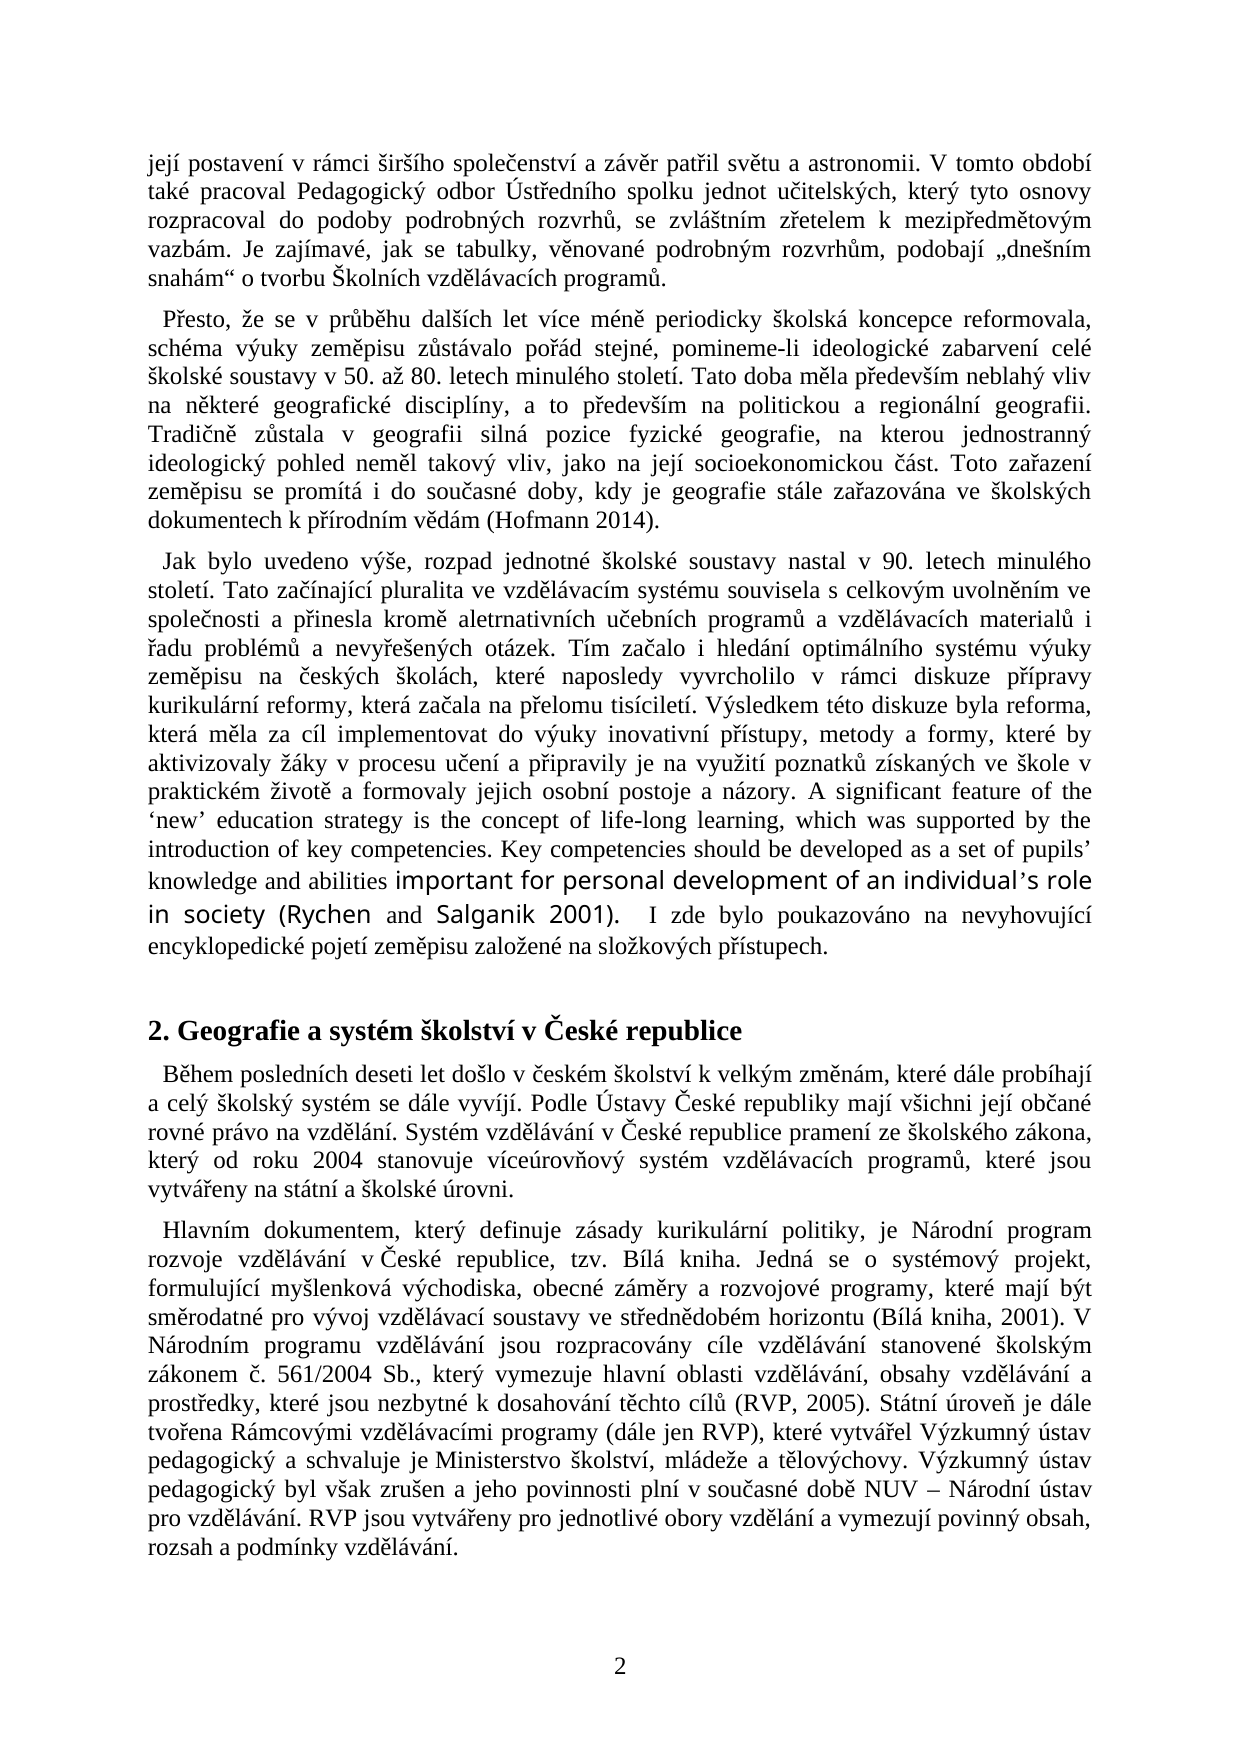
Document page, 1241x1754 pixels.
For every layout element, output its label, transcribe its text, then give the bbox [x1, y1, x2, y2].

text Během posledních deseti let došlo v českém školství k velkým změnám, které dále probíhají a celý školský systém se dále vyvíjí. Podle Ústavy České republiky mají všichni její občané rovné právo na vzdělání. Systém vzdělávání v České republice pramení ze školského zákona, který od roku 2004 stanovuje víceúrovňový systém vzdělávacích programů, které jsou vytvářeny na státní a školské úrovni. [148, 1059, 1092, 1203]
text Jak bylo uvedeno výše, rozpad jednotné školské soustavy nastal v 90. letech minulého století. Tato začínající pluralita ve vzdělávacím systému souvisela s celkovým uvolněním ve společnosti a přinesla kromě aletrnativních učebních programů a vzdělávacích materialů i řadu problémů a nevyřešených otázek. Tím začalo i hledání optimálního systému výuky zeměpisu na českých školách, které naposledy vyvrcholilo v rámci diskuze přípravy kurikulární reformy, která začala na přelomu tisíciletí. Výsledkem této diskuze byla reforma, která měla za cíl implementovat do výuky inovativní přístupy, metody a formy, které by aktivizovaly žáky v procesu učení a připravily je na využití poznatků získaných ve škole v praktickém životě a formovaly jejich osobní postoje a názory. A significant feature of the ʻnewʼ education strategy is the concept of life-long learning, which was supported by the introduction of key competencies. Key competencies should be developed as a set of pupils’ knowledge and abilities important for personal development of an individual’s role in society (Rychen and Salganik 2001). I zde bylo poukazováno na nevyhovující encyklopedické pojetí zeměpisu založené na složkových přístupech. [148, 546, 1092, 959]
text Přesto, že se v průběhu dalších let více méně periodicky školská koncepce reformovala, schéma výuky zeměpisu zůstávalo pořád stejné, pomineme-li ideologické zabarvení celé školské soustavy v 50. až 80. letech minulého století. Tato doba měla především neblahý vliv na některé geografické disciplíny, a to především na politickou a regionální geografii. Tradičně zůstala v geografii silná pozice fyzické geografie, na kterou jednostranný ideologický pohled neměl takový vliv, jako na její socioekonomickou část. Toto zařazení zeměpisu se promítá i do současné doby, kdy je geografie stále zařazována ve školských dokumentech k přírodním vědám (Hofmann 2014). [148, 304, 1092, 534]
text Hlavním dokumentem, který definuje zásady kurikulární politiky, je Národní program rozvoje vzdělávání v České republice, tzv. Bílá kniha. Jedná se o systémový projekt, formulující myšlenková východiska, obecné záměry a rozvojové programy, které mají být směrodatné pro vývoj vzdělávací soustavy ve střednědobém horizontu (Bílá kniha, 2001). V Národním programu vzdělávání jsou rozpracovány cíle vzdělávání stanovené školským zákonem č. 561/2004 Sb., který vymezuje hlavní oblasti vzdělávání, obsahy vzdělávání a prostředky, které jsou nezbytné k dosahování těchto cílů (RVP, 2005). Státní úroveň je dále tvořena Rámcovými vzdělávacími programy (dále jen RVP), které vytvářel Výzkumný ústav pedagogický a schvaluje je Ministerstvo školství, mládeže a tělovýchovy. Výzkumný ústav pedagogický byl však zrušen a jeho povinnosti plní v současné době NUV – Národní ústav pro vzdělávání. RVP jsou vytvářeny pro jednotlivé obory vzdělání a vymezují povinný obsah, rozsah a podmínky vzdělávání. [148, 1216, 1092, 1561]
subtitle 2. Geografie a systém školství v České republice [148, 1013, 1092, 1047]
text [148, 148, 1092, 291]
